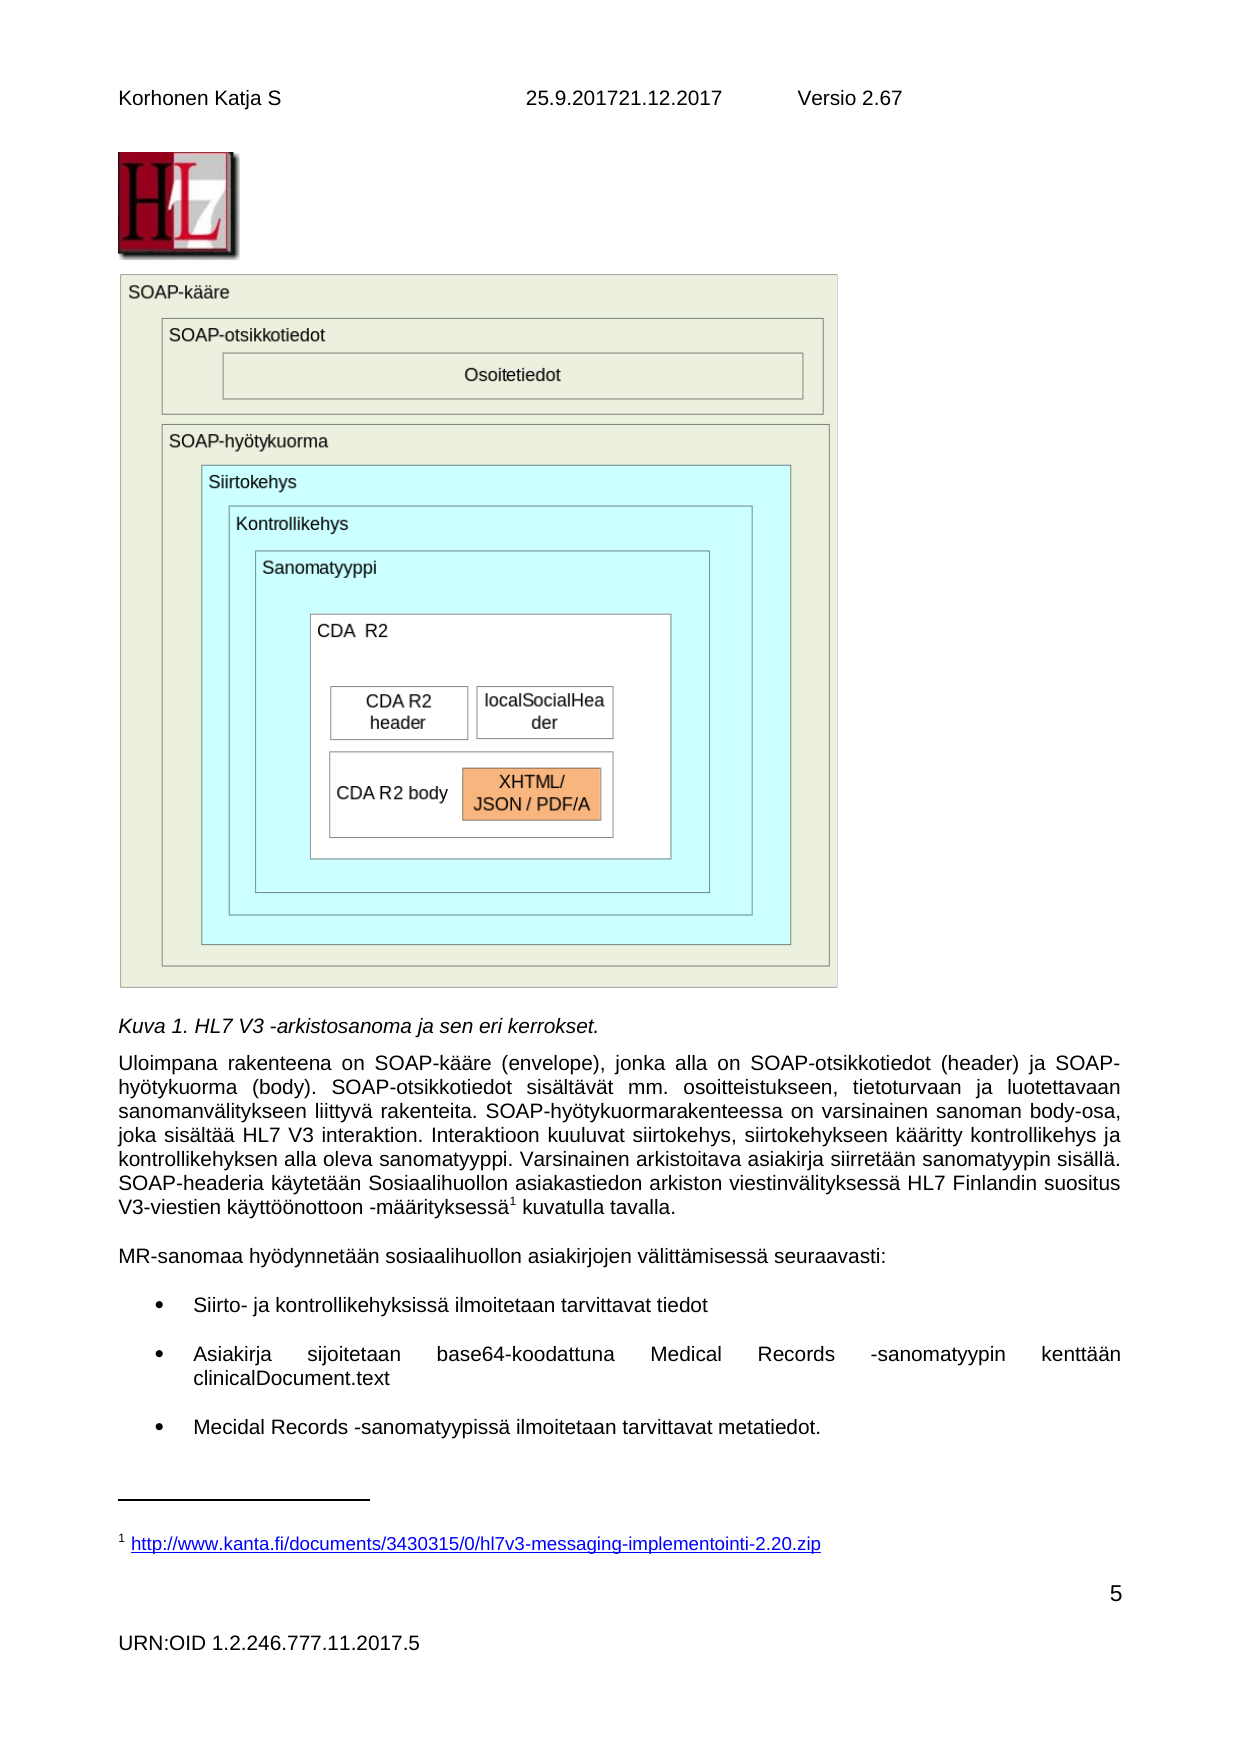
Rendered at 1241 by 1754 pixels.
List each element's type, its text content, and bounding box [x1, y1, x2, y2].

list Asiakirja sijoitetaan base64-koodattuna Medical Records -sanomatyypin kenttään clinicalDocument.text [156, 1341, 1122, 1389]
text Uloimpana rakenteena on SOAP-kääre (envelope), jonka alla on SOAP-otsikkotiedot (header) ja SOAP-hyötykuorma (body). SOAP-otsikkotiedot sisältävät mm. osoitteistukseen, tietoturvaan ja luotettavaan sanomanvälitykseen liittyvä rakenteita. SOAP-hyötykuormarakenteessa on varsinainen sanoman body-osa, joka sisältää HL7 V3 interaktion. Interaktioon kuuluvat siirtokehys, siirtokehykseen kääritty kontrollikehys ja kontrollikehyksen alla oleva sanomatyyppi. Varsinainen arkistoitava asiakirja siirretään sanomatyypin sisällä. SOAP-headeria käytetään Sosiaalihuollon asiakastiedon arkiston viestinvälityksessä HL7 Finlandin suositus V3-viestien käyttöönottoon -määrityksessä kuvatulla tavalla. [118, 1051, 1122, 1218]
text Kuva 1. HL7 V3 -arkistosanoma ja sen eri kerrokset. [118, 1014, 1122, 1038]
list Siirto- ja kontrollikehyksissä ilmoitetaan tarvittavat tiedot [156, 1292, 1122, 1316]
picture [118, 152, 241, 260]
list Mecidal Records -sanomatyypissä ilmoitetaan tarvittavat metatiedot. [156, 1414, 1122, 1438]
text MR-sanomaa hyödynnetään sosiaalihuollon asiakirjojen välittämisessä seuraavasti: [118, 1243, 1122, 1267]
